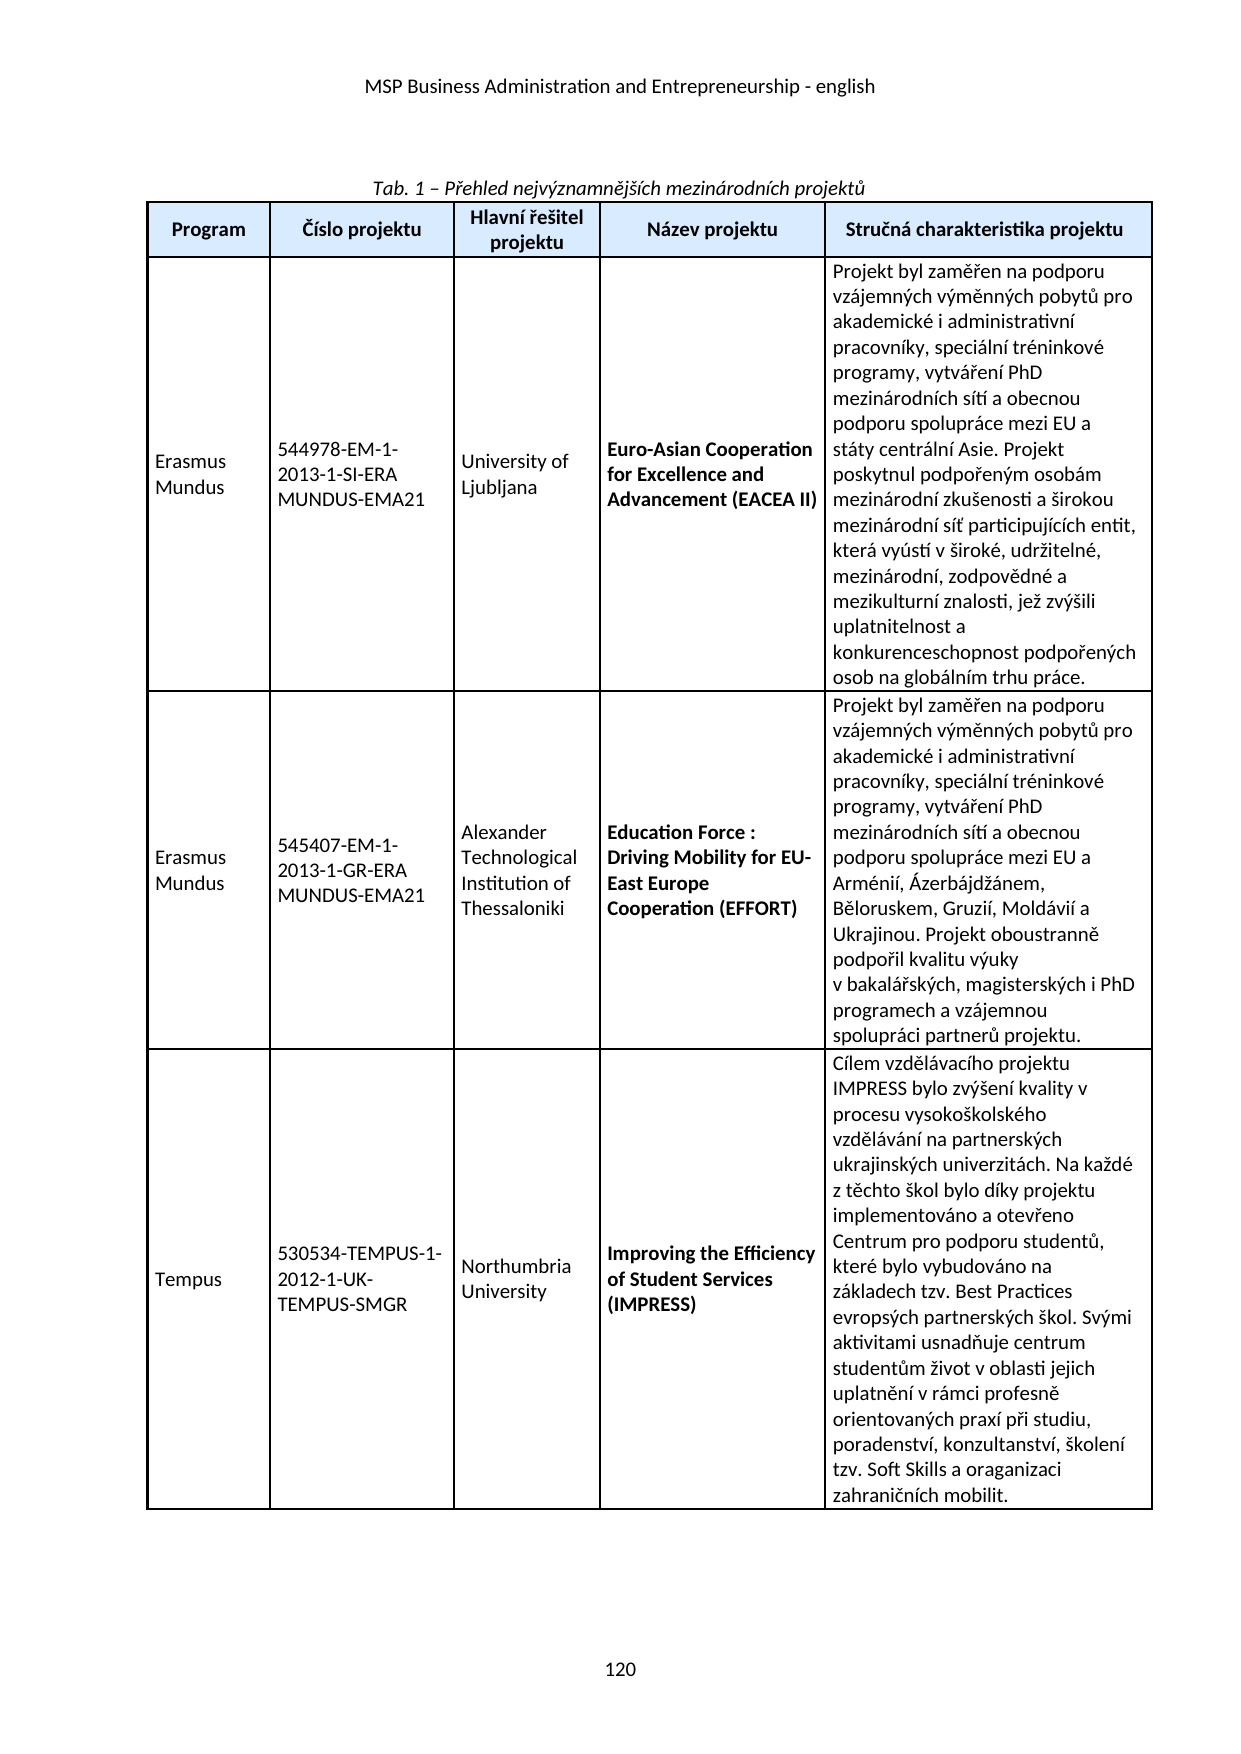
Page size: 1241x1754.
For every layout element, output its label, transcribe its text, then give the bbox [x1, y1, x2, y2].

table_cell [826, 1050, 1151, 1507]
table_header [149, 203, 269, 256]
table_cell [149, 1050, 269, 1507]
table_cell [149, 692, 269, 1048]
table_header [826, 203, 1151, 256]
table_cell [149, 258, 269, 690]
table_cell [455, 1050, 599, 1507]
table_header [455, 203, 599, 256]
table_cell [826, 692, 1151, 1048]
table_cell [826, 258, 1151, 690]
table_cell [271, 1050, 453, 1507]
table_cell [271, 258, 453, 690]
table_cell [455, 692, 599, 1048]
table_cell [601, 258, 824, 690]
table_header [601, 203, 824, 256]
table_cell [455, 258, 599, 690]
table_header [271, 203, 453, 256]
text Tab. 1 – Přehled nejvýznamnějších mezinárodních projektů [148, 176, 1093, 201]
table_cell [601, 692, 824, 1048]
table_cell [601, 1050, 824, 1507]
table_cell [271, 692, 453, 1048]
